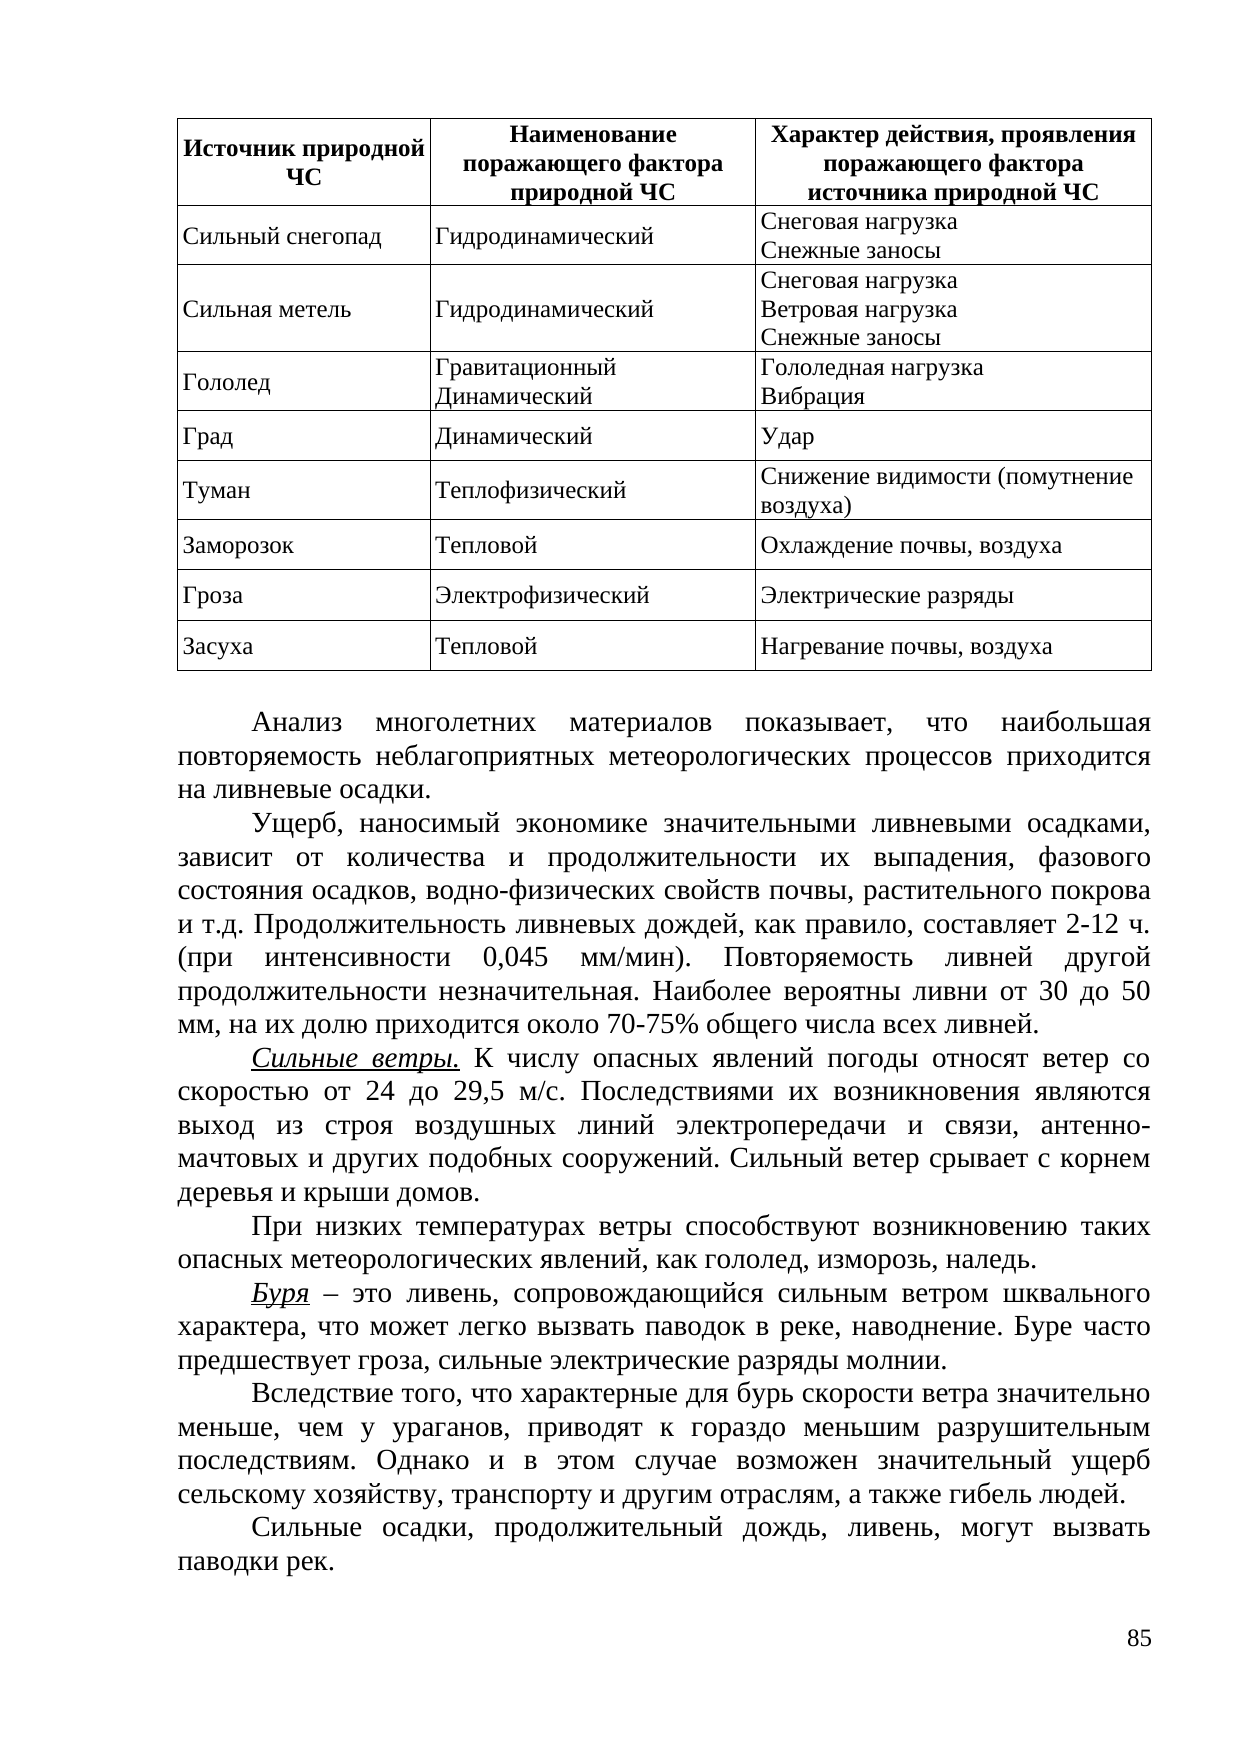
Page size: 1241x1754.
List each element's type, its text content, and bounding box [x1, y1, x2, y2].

table_cell Теплофизический [431, 461, 755, 519]
table_header Характер действия, проявления поражающего фактора источника природной ЧС [756, 119, 1151, 205]
text Сильные осадки, продолжительный дождь, ливень, могут вызвать паводки рек. [177, 1509, 1152, 1577]
table_cell Гидродинамический [431, 265, 755, 351]
table_cell Снеговая нагрузка Ветровая нагрузка Снежные заносы [756, 265, 1151, 351]
table_header Наименование поражающего фактора природной ЧС [431, 119, 755, 205]
table_cell Динамический [431, 411, 755, 460]
table_cell Гравитационный Динамический [431, 352, 755, 410]
table_cell Гроза [178, 570, 430, 619]
text Буря – это ливень, сопровождающийся сильным ветром шквального характера, что может легко вызвать паводок в реке, наводнение. Буре часто предшествует гроза, сильные электрические разряды молнии. [177, 1275, 1152, 1375]
table_cell Сильная метель [178, 265, 430, 351]
table_cell Охлаждение почвы, воздуха [756, 520, 1151, 569]
table_cell Тепловой [431, 520, 755, 569]
table_cell Электрические разряды [756, 570, 1151, 619]
text Анализ многолетних материалов показывает, что наибольшая повторяемость неблагоприятных метеорологических процессов приходится на ливневые осадки. [177, 704, 1152, 805]
text Сильные ветры. К числу опасных явлений погоды относят ветер со скоростью от 24 до 29,5 м/с. Последствиями их возникновения являются выход из строя воздушных линий электропередачи и связи, антенно-мачтовых и других подобных сооружений. Сильный ветер срывает с корнем деревья и крыши домов. [177, 1040, 1152, 1208]
table_cell Удар [756, 411, 1151, 460]
table_cell Сильный снегопад [178, 206, 430, 264]
table_cell Заморозок [178, 520, 430, 569]
text Ущерб, наносимый экономике значительными ливневыми осадками, зависит от количества и продолжительности их выпадения, фазового состояния осадков, водно-физических свойств почвы, растительного покрова и т.д. Продолжительность ливневых дождей, как правило, составляет 2-12 ч. (при интенсивности 0,045 мм/мин). Повторяемость ливней другой продолжительности незначительная. Наиболее вероятны ливни от 30 до , на их долю приходится около 70-75% общего числа всех ливней. [177, 805, 1152, 1040]
table_cell Гидродинамический [431, 206, 755, 264]
table_header Источник природной ЧС [178, 119, 430, 205]
table_cell Тепловой [431, 621, 755, 670]
table_cell Электрофизический [431, 570, 755, 619]
table_cell Нагревание почвы, воздуха [756, 621, 1151, 670]
table_cell Снеговая нагрузка Снежные заносы [756, 206, 1151, 264]
text Вследствие того, что характерные для бурь скорости ветра значительно меньше, чем у ураганов, приводят к гораздо меньшим разрушительным последствиям. Однако и в этом случае возможен значительный ущерб сельскому хозяйству, транспорту и другим отраслям, а также гибель людей. [177, 1375, 1152, 1509]
table_cell Гололед [178, 352, 430, 410]
table_cell Гололедная нагрузка Вибрация [756, 352, 1151, 410]
text При низких температурах ветры способствуют возникновению таких опасных метеорологических явлений, как гололед, изморозь, наледь. [177, 1208, 1152, 1275]
table_cell Засуха [178, 621, 430, 670]
table_cell Снижение видимости (помутнение воздуха) [756, 461, 1151, 519]
table_cell Град [178, 411, 430, 460]
table_cell Туман [178, 461, 430, 519]
